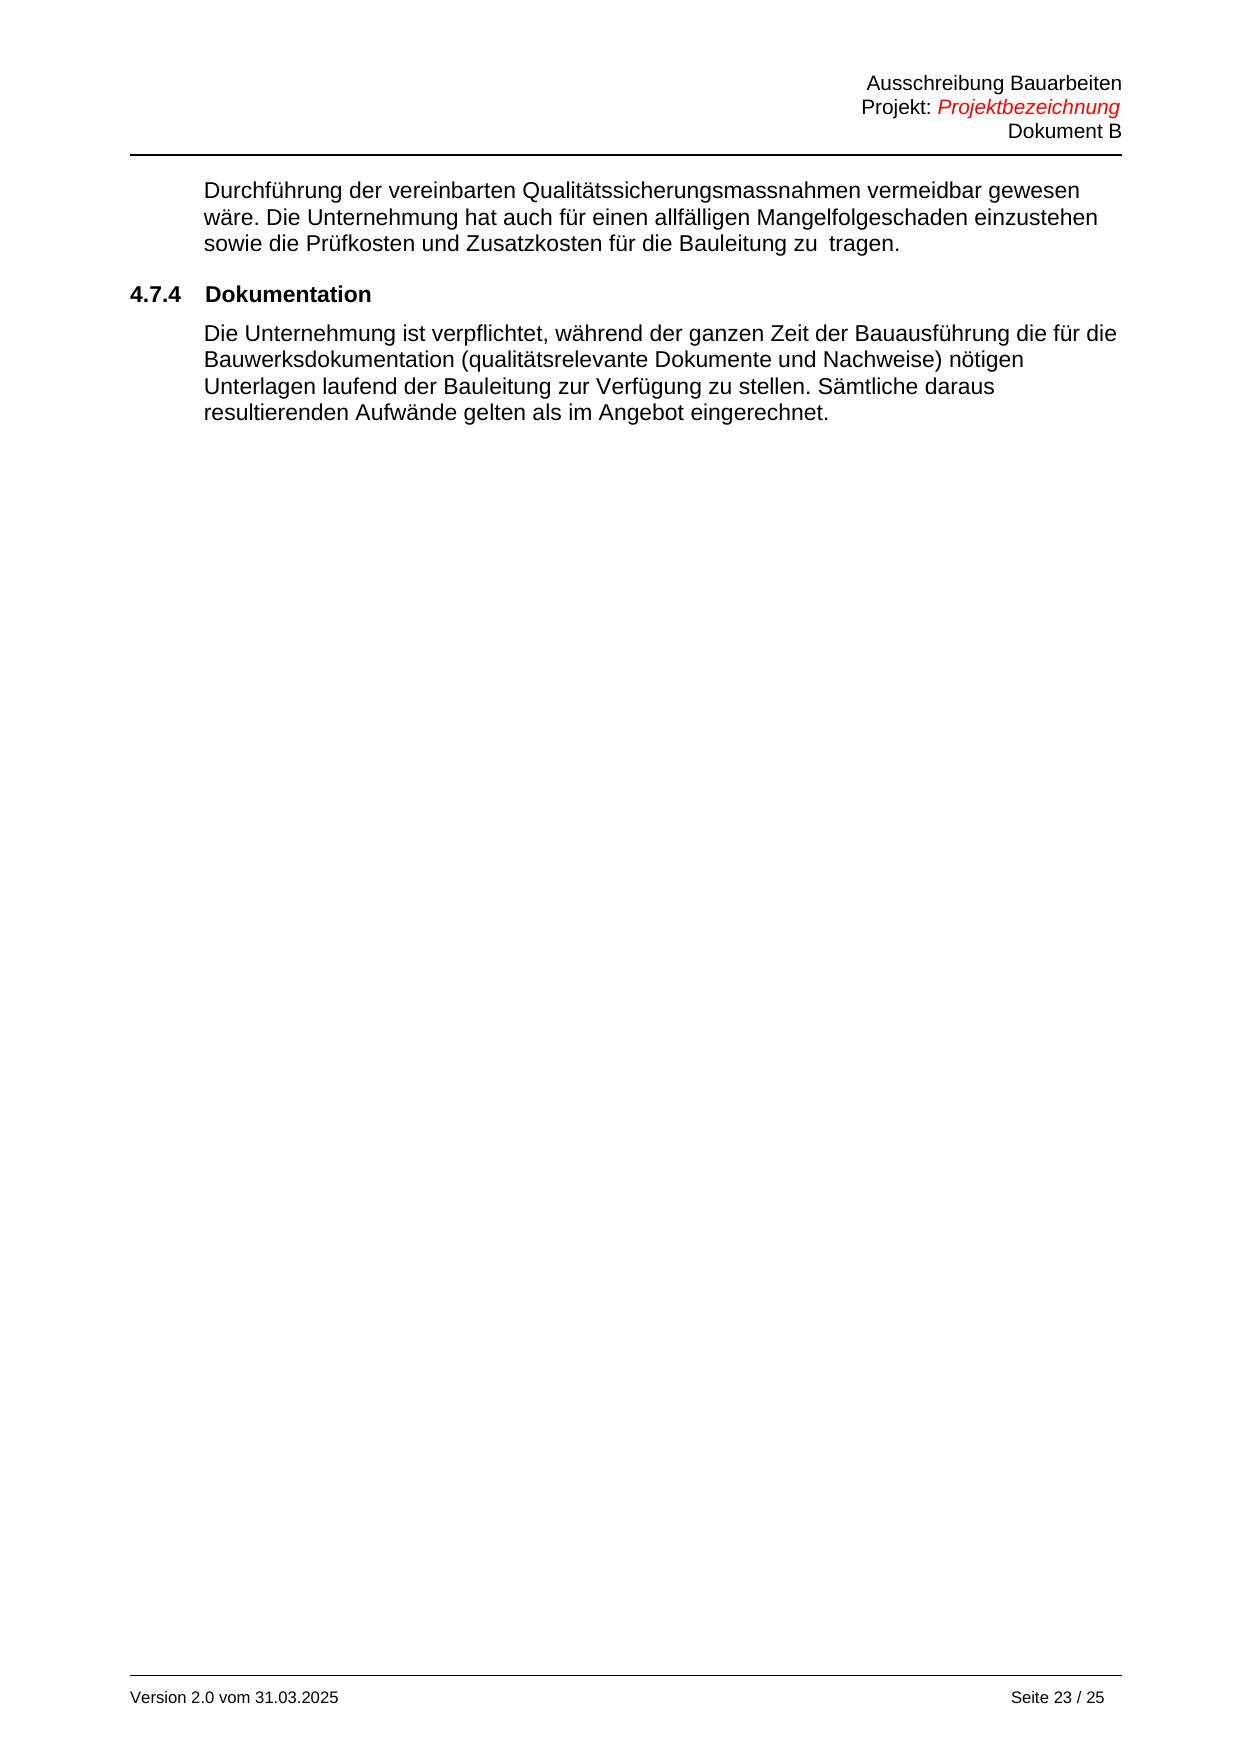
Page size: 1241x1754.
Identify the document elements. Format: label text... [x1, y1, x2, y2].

text Die Unternehmung ist verpflichtet, während der ganzen Zeit der Bauausführung die für die Bauwerksdokumentation (qualitätsrelevante Dokumente und Nachweise) nötigen Unterlagen laufend der Bauleitung zur Verfügung zu stellen. Sämtliche daraus resultierenden Aufwände gelten als im Angebot eingerechnet. [204, 320, 1122, 426]
subtitle Dokumentation [130, 281, 1122, 308]
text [204, 177, 1122, 256]
